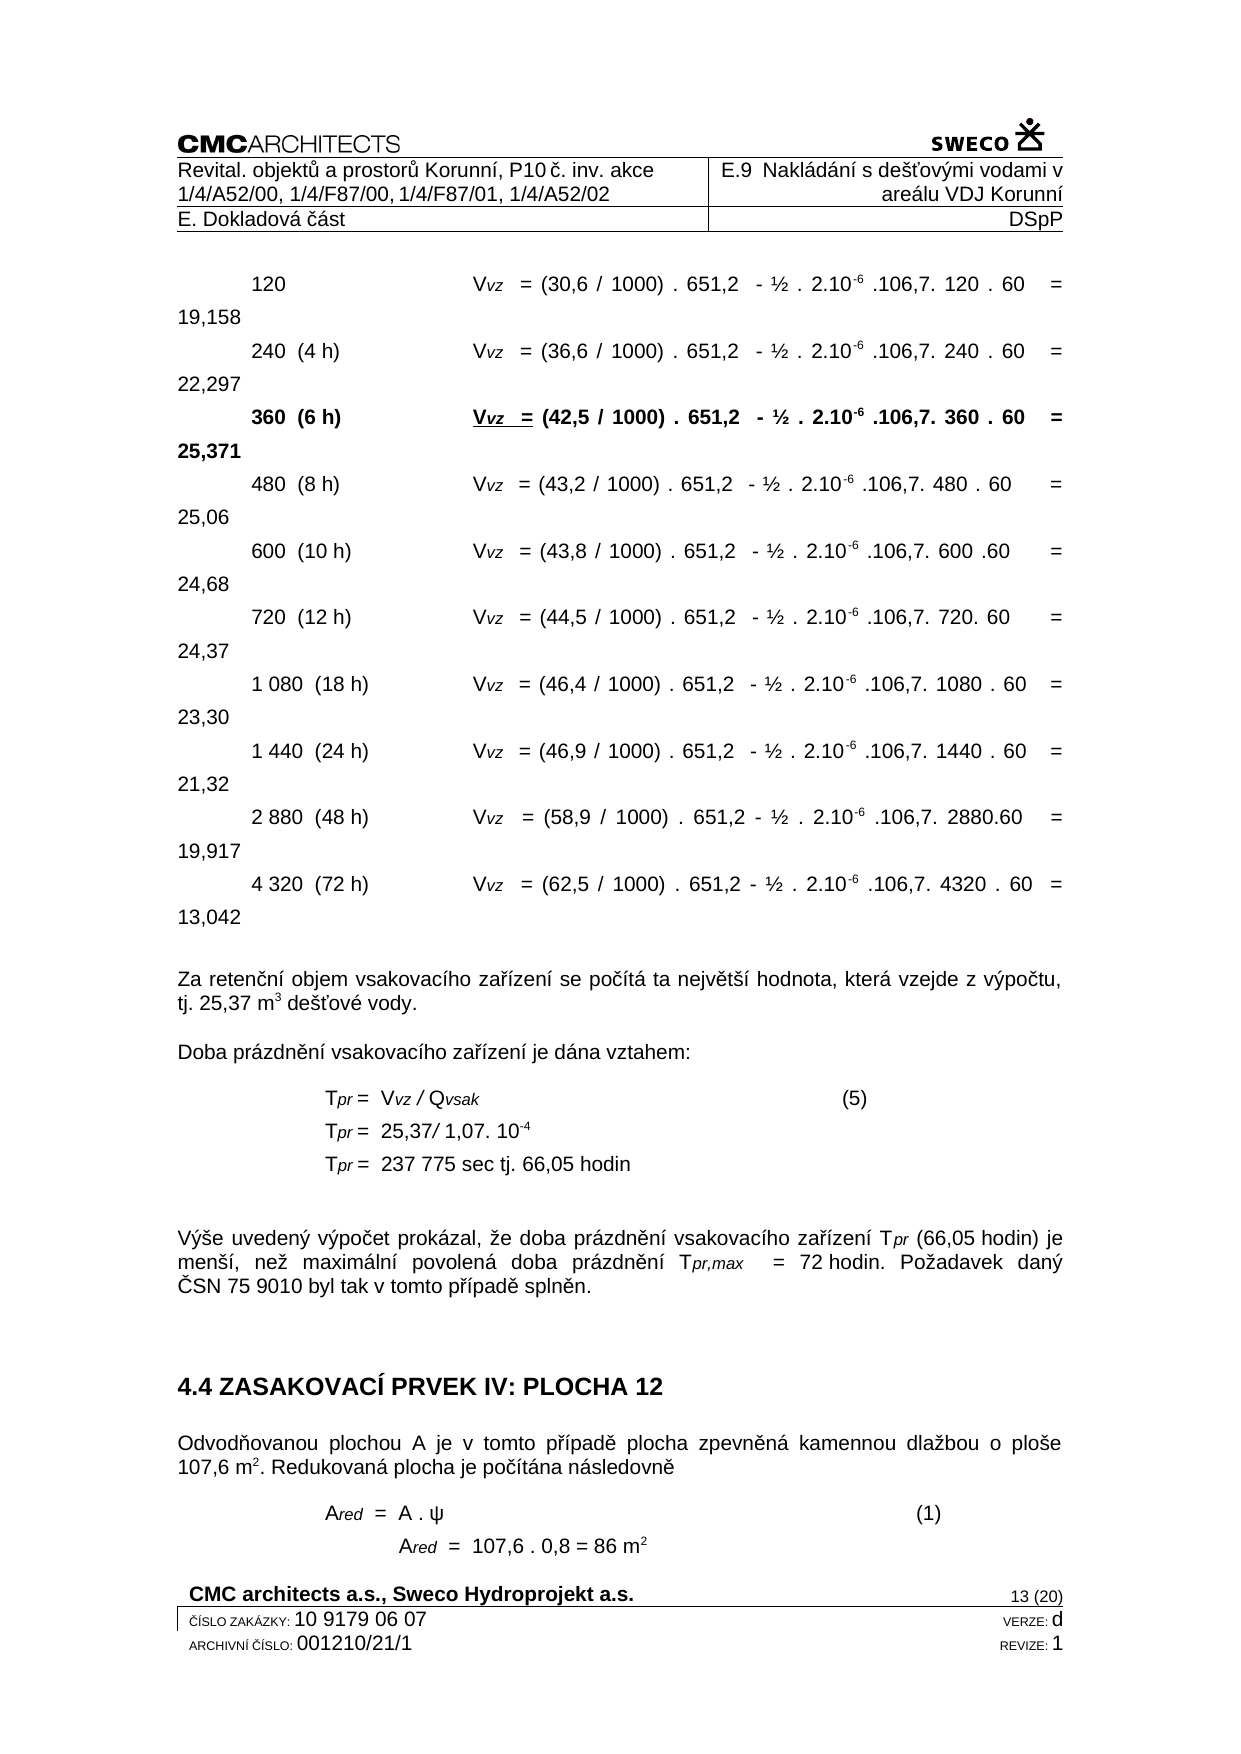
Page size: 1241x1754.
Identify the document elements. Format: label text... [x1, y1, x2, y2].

text 360 (6 h) Vvz = (42,5 / 1000) . 651,2 - ½ . 2.10-6 .106,7. 360 . 60 = 25,371 [177, 396, 1063, 462]
text 240 (4 h) Vvz = (36,6 / 1000) . 651,2 - ½ . 2.10-6 .106,7. 240 . 60 = 22,297 [177, 329, 1063, 396]
picture [177, 134, 400, 153]
text Ared = 107,6 . 0,8 = 86 m2 [177, 1525, 1063, 1558]
text 120 Vvz = (30,6 / 1000) . 651,2 - ½ . 2.10-6 .106,7. 120 . 60 = 19,158 [177, 262, 1063, 329]
text 600 (10 h) Vvz = (43,8 / 1000) . 651,2 - ½ . 2.10-6 .106,7. 600 .60 = 24,68 [177, 529, 1063, 596]
text 720 (12 h) Vvz = (44,5 / 1000) . 651,2 - ½ . 2.10-6 .106,7. 720. 60 = 24,37 [177, 596, 1063, 662]
text 1 080 (18 h) Vvz = (46,4 / 1000) . 651,2 - ½ . 2.10-6 .106,7. 1080 . 60 = 23,30 [177, 662, 1063, 729]
text Za retenční objem vsakovacího zařízení se počítá ta největší hodnota, která vzejde z výpočtu, tj. 25,37 m3 dešťové vody. [177, 967, 1063, 1014]
text Výše uvedený výpočet prokázal, že doba prázdnění vsakovacího zařízení Tpr (66,05 hodin) je menší, než maximální povolená doba prázdnění Tpr,max = 72 hodin. Požadavek daný ČSN 75 9010 byl tak v tomto případě splněn. [177, 1226, 1063, 1298]
text Tpr = 25,37/ 1,07. 10-4 [251, 1109, 1063, 1143]
text Tpr = 237 775 sec tj. 66,05 hodin [251, 1143, 1063, 1176]
text Doba prázdnění vsakovacího zařízení je dána vztahem: [177, 1039, 1063, 1063]
subtitle 4.4 Zasakovací prvek IV: Plocha 12 [177, 1372, 1063, 1401]
text 2 880 (48 h) Vvz = (58,9 / 1000) . 651,2 - ½ . 2.10-6 .106,7. 2880.60 = 19,917 [177, 796, 1063, 862]
text 480 (8 h) Vvz = (43,2 / 1000) . 651,2 - ½ . 2.10-6 .106,7. 480 . 60 = 25,06 [177, 462, 1063, 529]
text Odvodňovanou plochou A je v tomto případě plocha zpevněná kamennou dlažbou o ploše 107,6 m2. Redukovaná plocha je počítána následovně [177, 1431, 1063, 1479]
text Tpr = Vvz / Qvsak (5) [251, 1076, 1063, 1109]
text 4 320 (72 h) Vvz = (62,5 / 1000) . 651,2 - ½ . 2.10-6 .106,7. 4320 . 60 = 13,042 [177, 862, 1063, 929]
text 1 440 (24 h) Vvz = (46,9 / 1000) . 651,2 - ½ . 2.10-6 .106,7. 1440 . 60 = 21,32 [177, 729, 1063, 796]
text Ared = A . ψ (1) [177, 1492, 1063, 1525]
